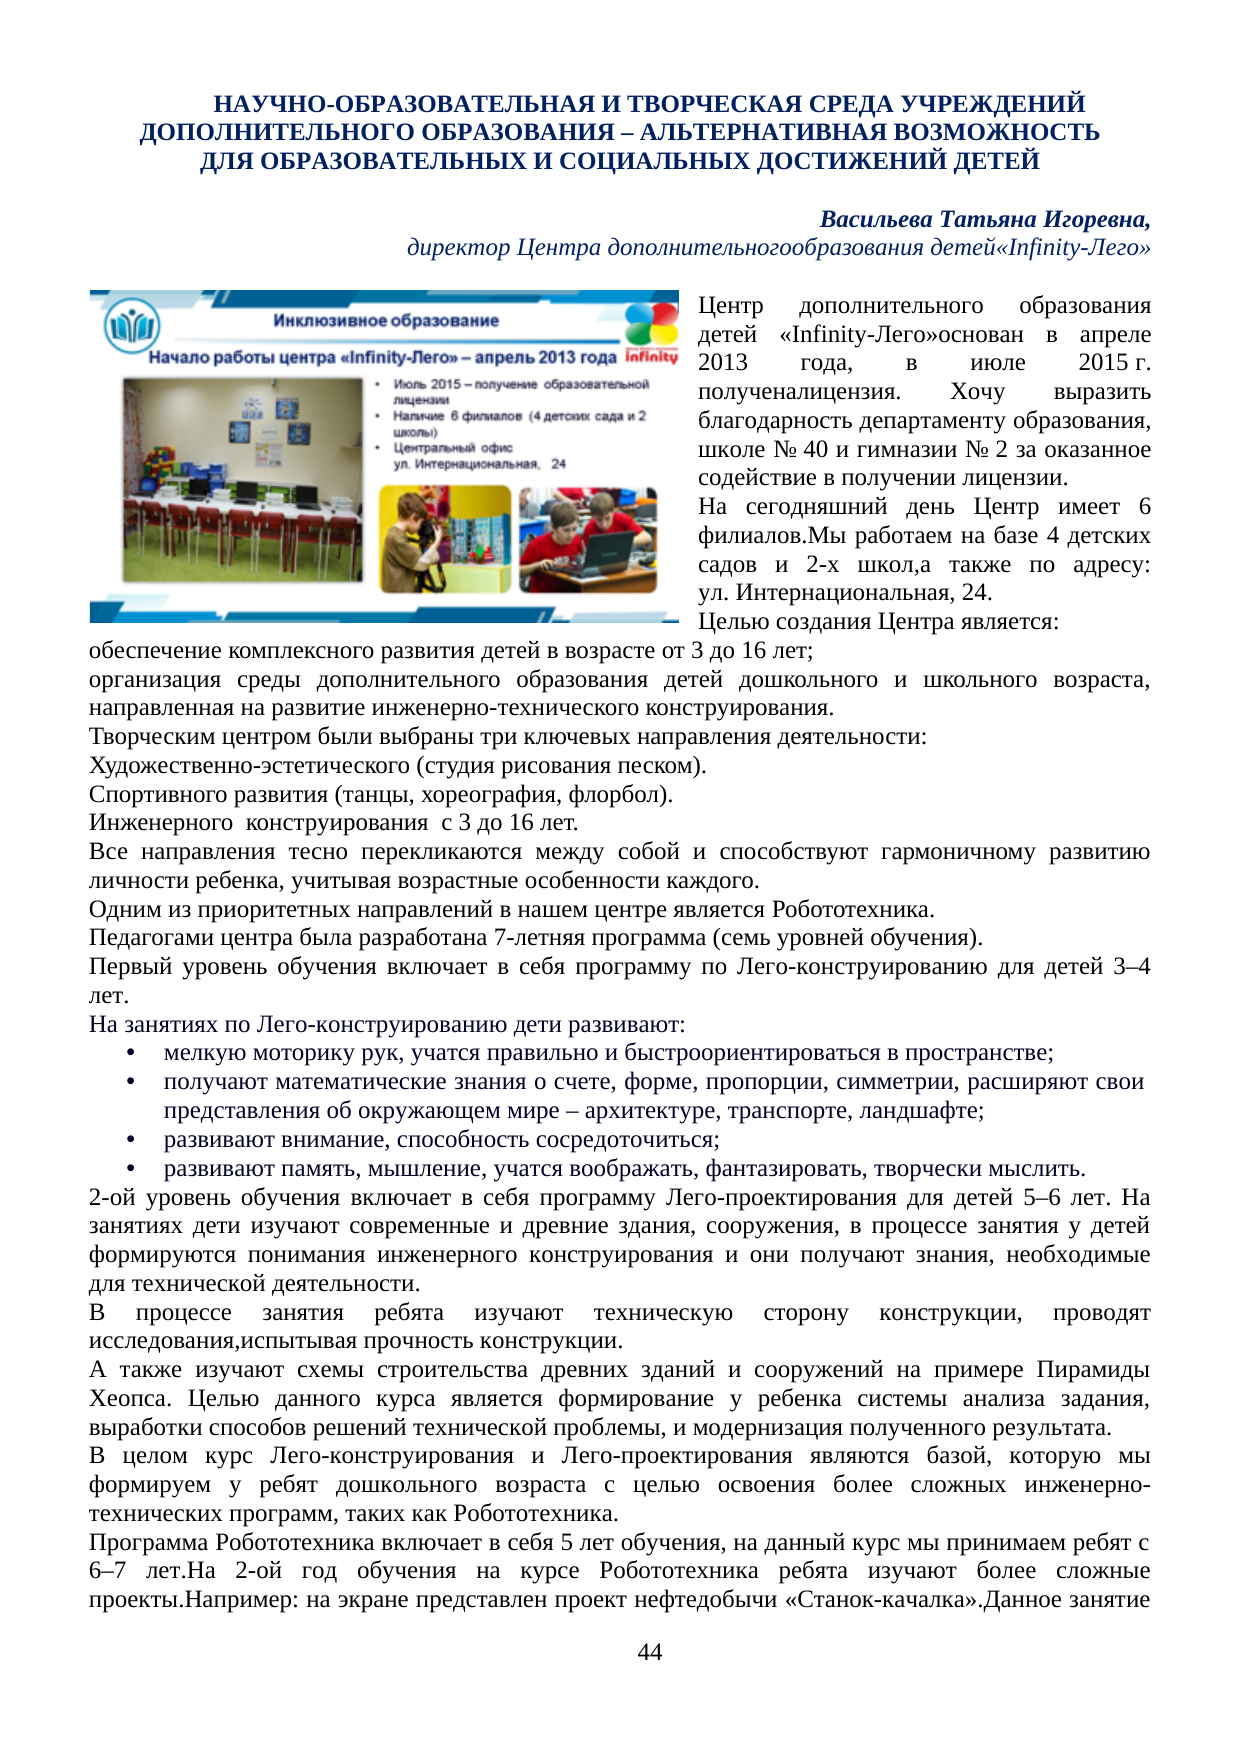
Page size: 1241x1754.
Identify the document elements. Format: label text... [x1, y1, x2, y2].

text Творческим центром были выбраны три ключевых направления деятельности: [89, 721, 1152, 750]
text Художественно-эстетического (студия рисования песком). [89, 750, 1152, 779]
text Одним из приоритетных направлений в нашем центре является Робототехника. [89, 894, 1152, 922]
text А также изучают схемы строительства древних зданий и сооружений на примере Пирамиды Хеопса. Целью данного курса является формирование у ребенка системы анализа задания, выработки способов решений технической проблемы, и модернизация полученного результата. [89, 1354, 1152, 1440]
list мелкую моторику рук, учатся правильно и быстроориентироваться в пространстве; [126, 1037, 1146, 1066]
text На сегодняшний день Центр имеет 6 филиалов.Мы работаем на базе 4 детских садов и 2-х школ,а также по адресу: ул. Интернациональная, 24. [679, 491, 1152, 606]
text Центр дополнительного образования детей «Infinity-Лего»основан в апреле 2013 года, в июле 2015 г. полученалицензия. Хочу выразить благодарность департаменту образования, школе № 40 и гимназии № 2 за оказанное содействие в получении лицензии. [679, 290, 1152, 491]
list развивают память, мышление, учатся воображать, фантазировать, творчески мыслить. [126, 1153, 1146, 1182]
text На занятиях по Лего-конструированию дети развивают: [89, 1009, 1152, 1037]
list развивают внимание, способность сосредоточиться; [126, 1124, 1146, 1153]
picture [427, 290, 580, 298]
text В целом курс Лего-конструирования и Лего-проектирования являются базой, которую мы формируем у ребят дошкольного возраста с целью освоения более сложных инженерно-технических программ, таких как Робототехника. [89, 1440, 1152, 1527]
text Педагогами центра была разработана 7-летняя программа (семь уровней обучения). [89, 922, 1152, 951]
text организация среды дополнительного образования детей дошкольного и школьного возраста, направленная на развитие инженерно-технического конструирования. [89, 664, 1152, 721]
text 2-ой уровень обучения включает в себя программу Лего-проектирования для детей 5–6 лет. На занятиях дети изучают современные и древние здания, сооружения, в процессе занятия у детей формируются понимания инженерного конструирования и они получают знания, необходимые для технической деятельности. [89, 1182, 1152, 1297]
text Васильева Татьяна Игоревна, директор Центра дополнительногообразования детей«Infinity-Лего» [89, 204, 1152, 261]
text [89, 1527, 1152, 1613]
text обеспечение комплексного развития детей в возрасте от 3 до 16 лет; [89, 635, 1152, 664]
picture [88, 290, 679, 621]
text Научно-образовательная и творческая среда учреждений дополнительного образования – альтернативная возможность для образовательных и социальных достижений детей [89, 89, 1152, 175]
list получают математические знания о счете, форме, пропорции, симметрии, расширяют свои представления об окружающем мире – архитектуре, транспорте, ландшафте; [126, 1066, 1146, 1124]
text Целью создания Центра является: [89, 606, 1152, 635]
text Первый уровень обучения включает в себя программу по Лего-конструированию для детей 3–4 лет. [89, 951, 1152, 1009]
text Спортивного развития (танцы, хореография, флорбол). [89, 779, 1152, 807]
text Все направления тесно перекликаются между собой и способствуют гармоничному развитию личности ребенка, учитывая возрастные особенности каждого. [89, 836, 1152, 894]
text Инженерного конструирования с 3 до 16 лет. [89, 807, 1152, 836]
text В процессе занятия ребята изучают техническую сторону конструкции, проводят исследования,испытывая прочность конструкции. [89, 1297, 1152, 1354]
